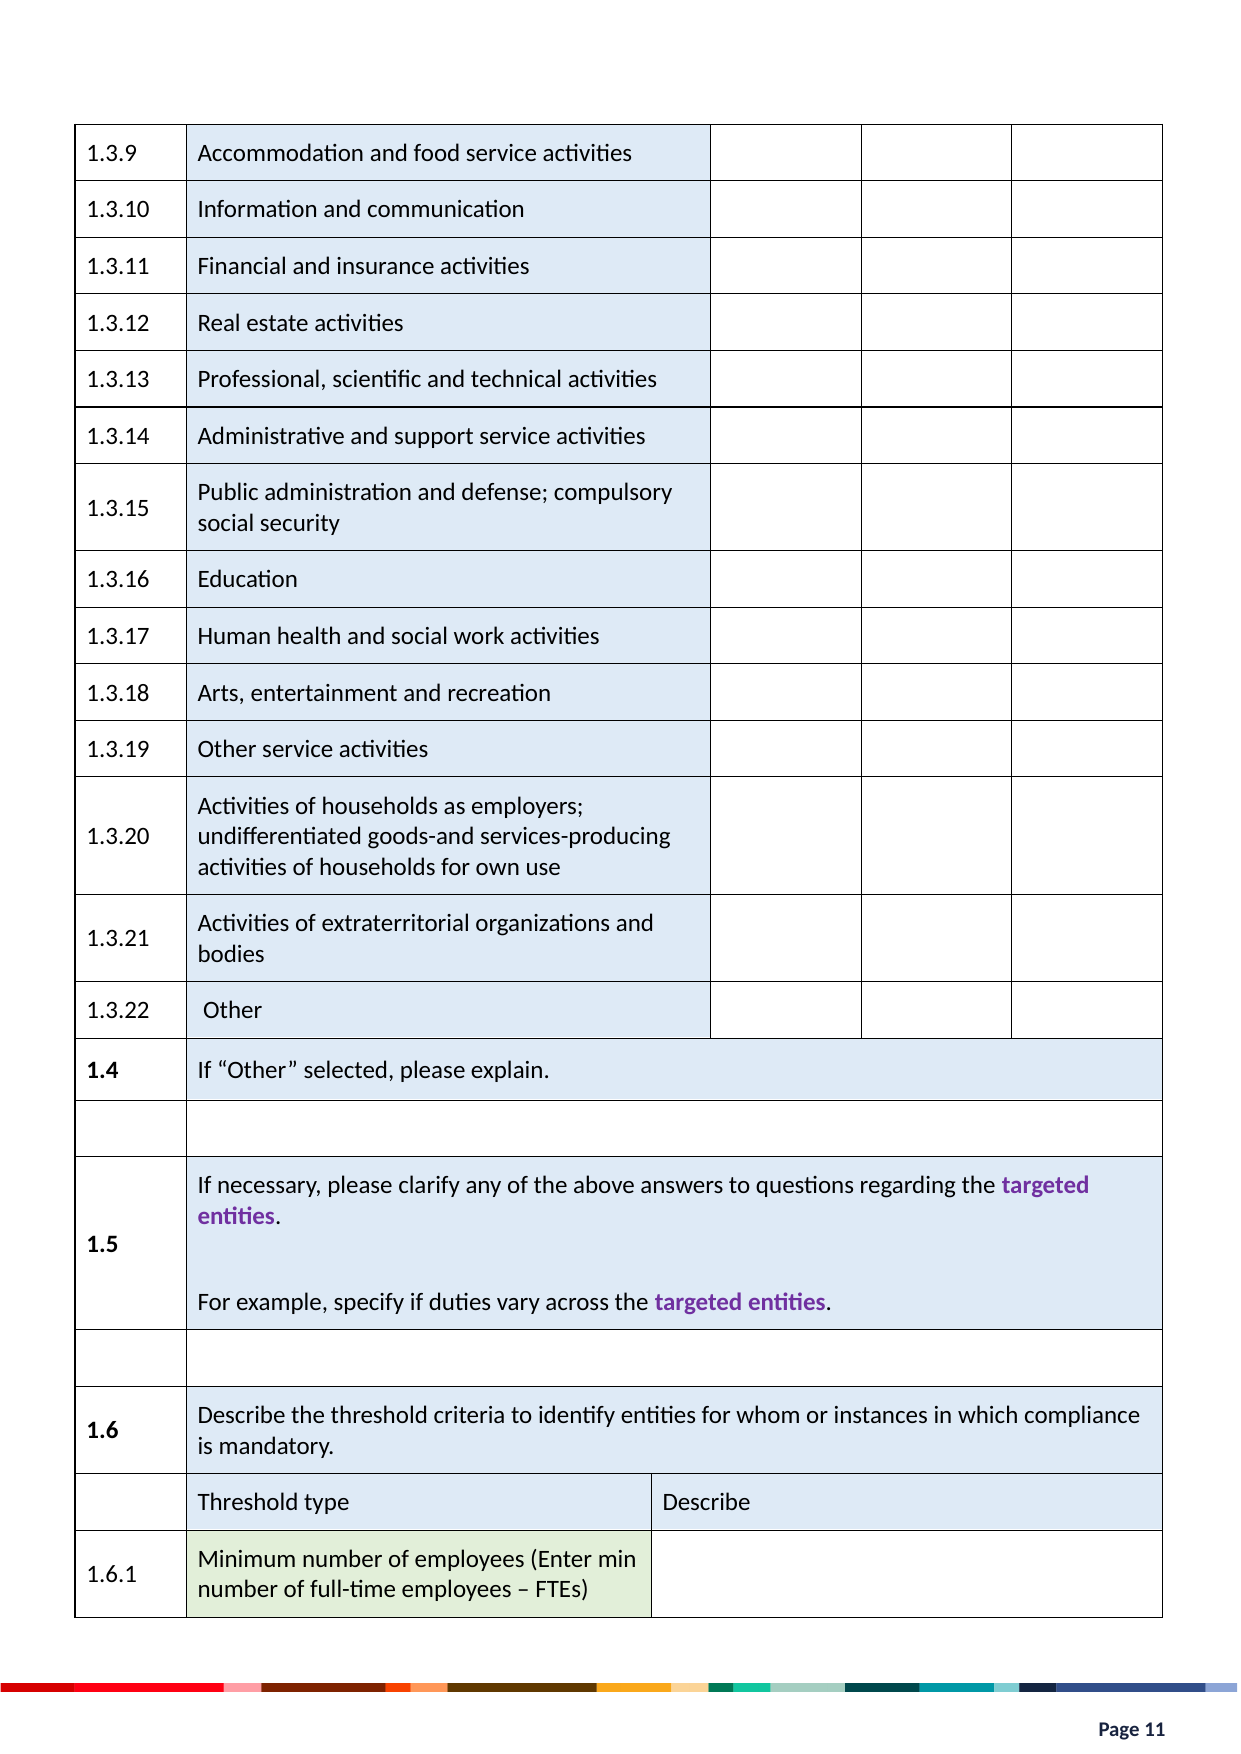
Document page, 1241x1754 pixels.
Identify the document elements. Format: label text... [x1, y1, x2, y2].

table_cell 1.3.11 [76, 238, 186, 293]
table_cell [1012, 464, 1162, 550]
table_cell 1.4 [76, 1039, 186, 1099]
table_cell Minimum number of employees (Enter min number of full-time employees – FTEs) [187, 1531, 651, 1617]
table_cell [711, 238, 861, 293]
table_cell [711, 408, 861, 463]
table_cell 1.3.12 [76, 294, 186, 350]
table_cell [187, 1101, 1162, 1156]
table_cell 1.3.15 [76, 464, 186, 550]
table_cell 1.3.9 [76, 125, 186, 180]
table_cell [1012, 982, 1162, 1037]
table_cell [1012, 551, 1162, 607]
table_cell [1012, 608, 1162, 663]
table_cell [862, 408, 1011, 463]
table_cell 1.3.19 [76, 721, 186, 776]
table_cell [711, 125, 861, 180]
table_cell Describe the threshold criteria to identify entities for whom or instances in which compliance is mandatory. [187, 1387, 1162, 1473]
table_cell [711, 551, 861, 607]
table_cell 1.3.22 [76, 982, 186, 1037]
table_cell 1.5 [76, 1157, 186, 1329]
table_cell Activities of households as employers; undifferentiated goods-and services-producing activities of households for own use [187, 777, 710, 894]
table_cell [1012, 125, 1162, 180]
table_cell [1012, 351, 1162, 406]
table_cell [711, 777, 861, 894]
table_cell [862, 777, 1011, 894]
table_cell Accommodation and food service activities [187, 125, 710, 180]
table_cell [862, 464, 1011, 550]
table_cell If “Other” selected, please explain. [187, 1039, 1162, 1099]
table_cell [711, 982, 861, 1037]
table_cell [1012, 777, 1162, 894]
table_cell 1.3.18 [76, 664, 186, 720]
table_cell If necessary, please clarify any of the above answers to questions regarding the targeted entities. For example, specify if duties vary across the targeted entities. [187, 1157, 1162, 1329]
picture [0, 1683, 1236, 1692]
table_cell [652, 1531, 1162, 1617]
table_cell 1.3.14 [76, 408, 186, 463]
table_cell [76, 1330, 186, 1386]
table_cell 1.3.16 [76, 551, 186, 607]
table_cell 1.3.13 [76, 351, 186, 406]
table_cell [76, 1474, 186, 1529]
table_cell Other [187, 982, 710, 1037]
table_cell Other service activities [187, 721, 710, 776]
table_cell [862, 721, 1011, 776]
table_cell [711, 895, 861, 981]
table_cell [1012, 408, 1162, 463]
table_cell Public administration and defense; compulsory social security [187, 464, 710, 550]
table_cell [1012, 181, 1162, 237]
table_cell 1.6 [76, 1387, 186, 1473]
table_cell [862, 238, 1011, 293]
table_cell [862, 551, 1011, 607]
table_cell 1.3.21 [76, 895, 186, 981]
table_cell Information and communication [187, 181, 710, 237]
table_cell Human health and social work activities [187, 608, 710, 663]
table_cell Arts, entertainment and recreation [187, 664, 710, 720]
table_cell Activities of extraterritorial organizations and bodies [187, 895, 710, 981]
table_cell 1.3.20 [76, 777, 186, 894]
table_cell [711, 181, 861, 237]
table_cell Describe [652, 1474, 1162, 1529]
table_cell [711, 351, 861, 406]
table_cell [862, 664, 1011, 720]
table_cell [862, 125, 1011, 180]
table_cell [1012, 664, 1162, 720]
table_cell [862, 294, 1011, 350]
table_cell [862, 895, 1011, 981]
table_cell 1.3.10 [76, 181, 186, 237]
table_cell [862, 982, 1011, 1037]
table_cell [76, 1101, 186, 1156]
table_cell [711, 464, 861, 550]
table_cell Education [187, 551, 710, 607]
table_cell [1012, 238, 1162, 293]
table_cell [862, 608, 1011, 663]
table_cell [711, 664, 861, 720]
table_cell [711, 294, 861, 350]
table_cell Professional, scientific and technical activities [187, 351, 710, 406]
table_cell Real estate activities [187, 294, 710, 350]
table_cell [1012, 721, 1162, 776]
table_cell [862, 351, 1011, 406]
table_cell [711, 608, 861, 663]
table_cell 1.3.17 [76, 608, 186, 663]
table_cell [1012, 294, 1162, 350]
table_cell [862, 181, 1011, 237]
table_cell Financial and insurance activities [187, 238, 710, 293]
table_cell [711, 721, 861, 776]
table_cell [187, 1330, 1162, 1386]
table_cell [1012, 895, 1162, 981]
table_cell Administrative and support service activities [187, 408, 710, 463]
table_cell 1.6.1 [76, 1531, 186, 1617]
table_cell Threshold type [187, 1474, 651, 1529]
